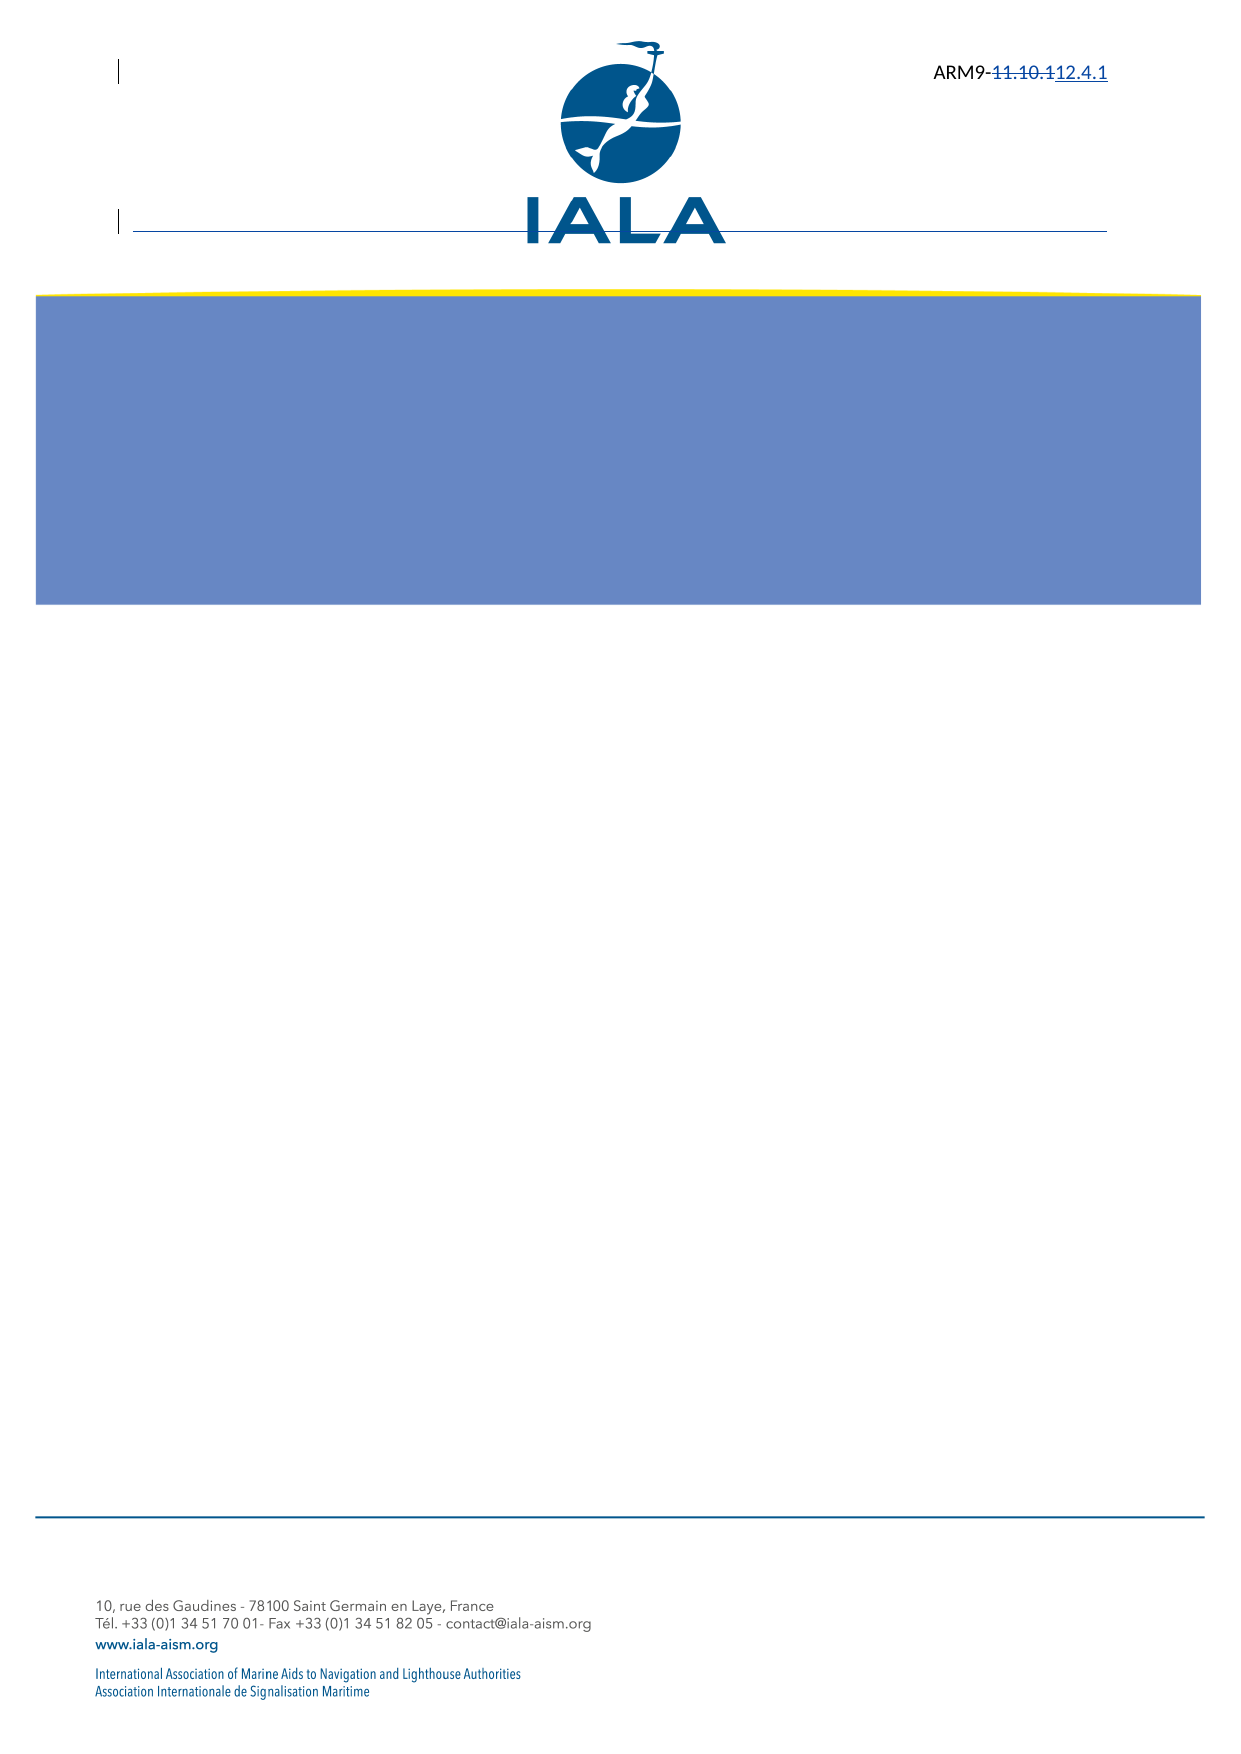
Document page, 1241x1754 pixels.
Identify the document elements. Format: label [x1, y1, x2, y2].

picture [472, 29, 769, 231]
picture [0, 231, 1240, 616]
picture [89, 1595, 622, 1714]
